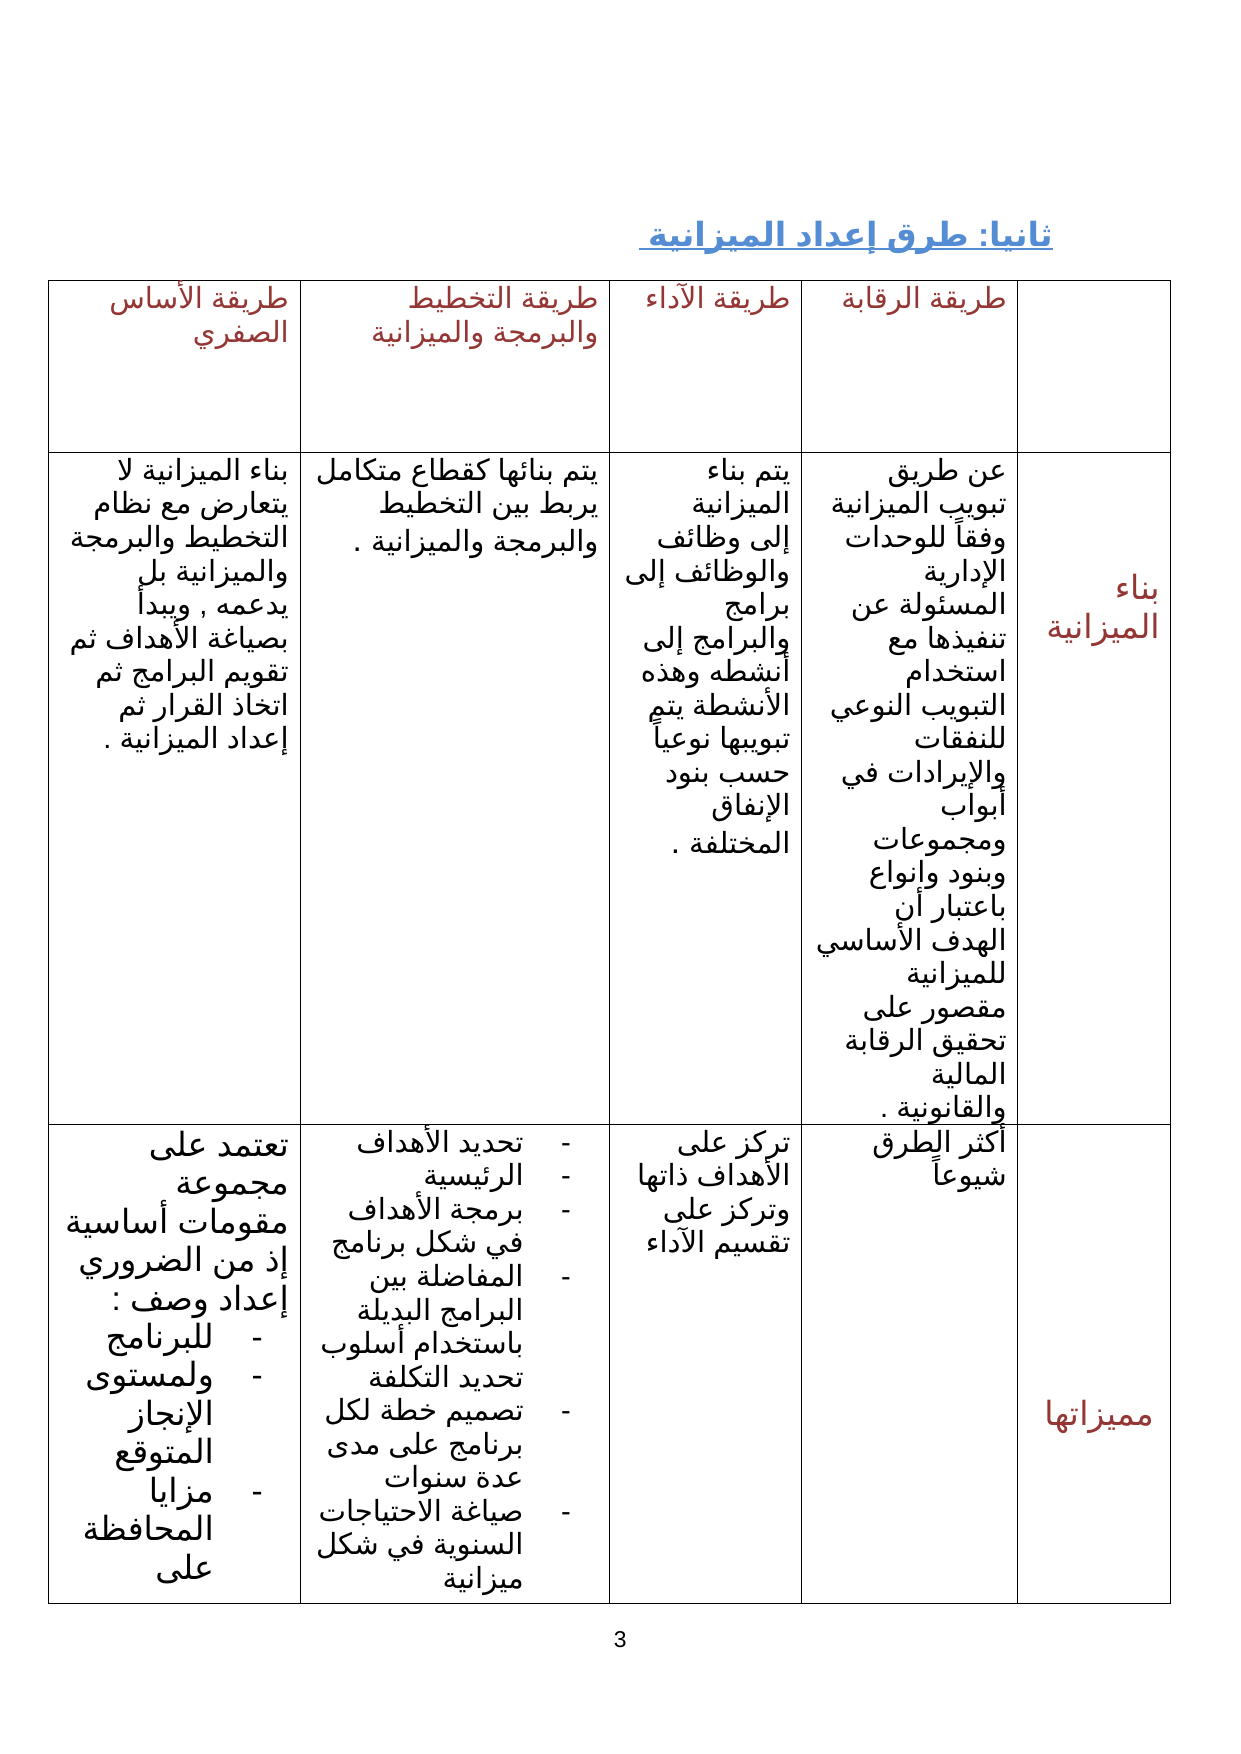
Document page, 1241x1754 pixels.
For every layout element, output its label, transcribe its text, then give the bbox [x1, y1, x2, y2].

table_cell يتم بناء الميزانية إلى وظائف والوظائف إلى برامج والبرامج إلى أنشطه وهذه الأنشطة يتم تبويبها نوعياً حسب بنود الإنفاق المختلفة . [610, 453, 801, 1124]
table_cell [610, 1125, 801, 1603]
text ثانيا: طرق إعداد الميزانية [187, 215, 1053, 253]
table_cell بناء الميزانية [1018, 453, 1170, 1124]
table_cell بناء الميزانية لا يتعارض مع نظام التخطيط والبرمجة والميزانية بل يدعمه , ويبدأ بصياغة الأهداف ثم تقويم البرامج ثم اتخاذ القرار ثم إعداد الميزانية . [49, 453, 300, 1124]
table_header طريقة الآداء [610, 281, 801, 452]
table_cell أكثر الطرق شيوعاً [802, 1125, 1017, 1603]
table_header طريقة التخطيط والبرمجة والميزانية [301, 281, 609, 452]
table_cell يتم بنائها كقطاع متكامل يربط بين التخطيط والبرمجة والميزانية . [301, 453, 609, 1124]
table_header طريقة الرقابة [802, 281, 1017, 452]
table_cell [49, 1125, 300, 1603]
table_header طريقة الأساس الصفري [49, 281, 300, 452]
table_cell عن طريق تبويب الميزانية وفقاً للوحدات الإدارية المسئولة عن تنفيذها مع استخدام التبويب النوعي للنفقات والإيرادات في أبواب ومجموعات وبنود وانواع باعتبار أن الهدف الأساسي للميزانية مقصور على تحقيق الرقابة المالية والقانونية . [802, 453, 1017, 1124]
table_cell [301, 1125, 609, 1603]
table_cell مميزاتها [1018, 1125, 1170, 1603]
table_header [1018, 281, 1170, 452]
